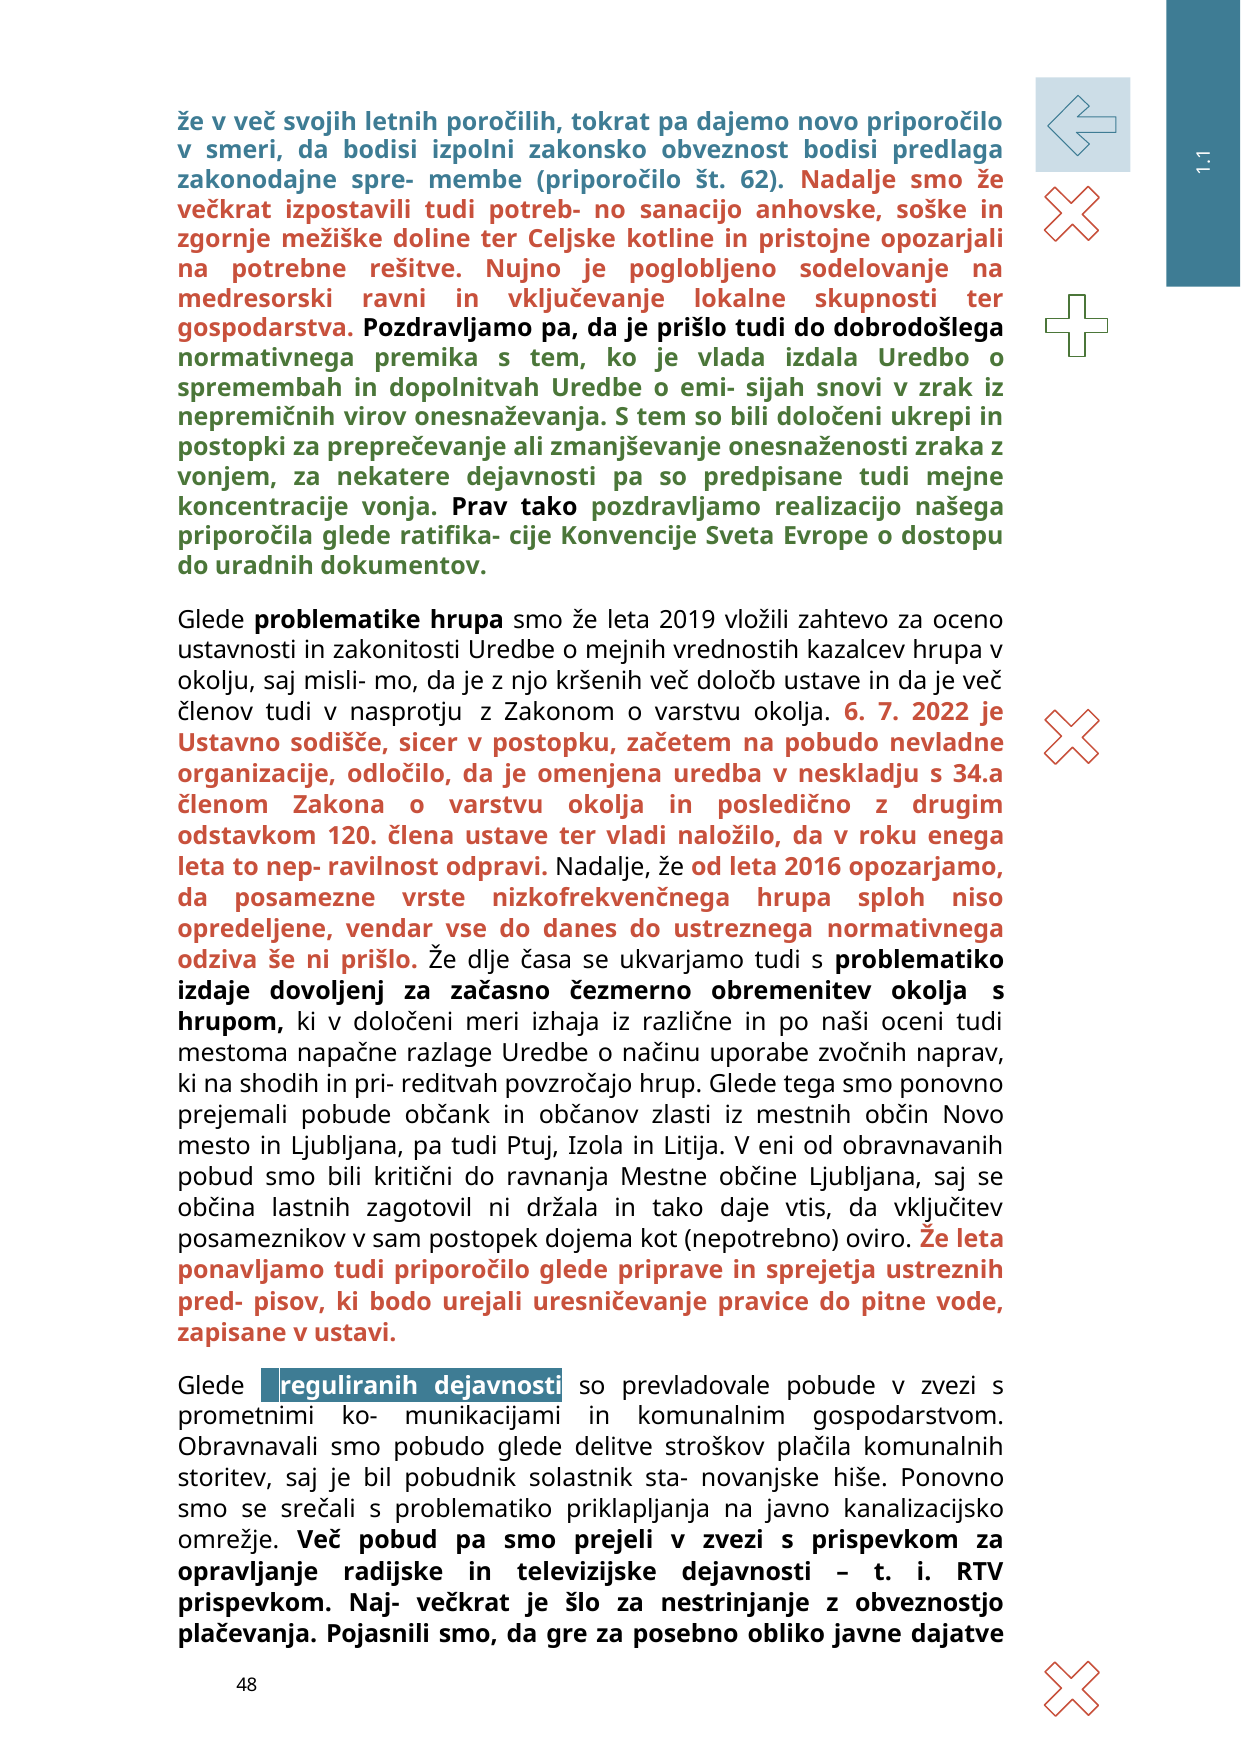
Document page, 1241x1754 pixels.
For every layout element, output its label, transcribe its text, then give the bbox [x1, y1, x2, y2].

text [177, 1370, 1004, 1649]
subtitle že v več svojih letnih poročilih, tokrat pa dajemo novo priporočilo v smeri, da bodisi izpolni zakonsko obveznost bodisi predlaga zakonodajne spre- membe (priporočilo št. 62). Nadalje smo že večkrat izpostavili tudi potreb- no sanacijo anhovske, soške in zgornje mežiške doline ter Celjske kotline in pristojne opozarjali na potrebne rešitve. Nujno je poglobljeno sodelovanje na medresorski ravni in vključevanje lokalne skupnosti ter gospodarstva. Pozdravljamo pa, da je prišlo tudi do dobrodošlega normativnega premika s tem, ko je vlada izdala Uredbo o spremembah in dopolnitvah Uredbe o emi- sijah snovi v zrak iz nepremičnih virov onesnaževanja. S tem so bili določeni ukrepi in postopki za preprečevanje ali zmanjševanje onesnaženosti zraka z vonjem, za nekatere dejavnosti pa so predpisane tudi mejne koncentracije vonja. Prav tako pozdravljamo realizacijo našega priporočila glede ratifika- cije Konvencije Sveta Evrope o dostopu do uradnih dokumentov. [177, 107, 1004, 582]
text Glede problematike hrupa smo že leta 2019 vložili zahtevo za oceno ustavnosti in zakonitosti Uredbe o mejnih vrednostih kazalcev hrupa v okolju, saj misli- mo, da je z njo kršenih več določb ustave in da je več členov tudi v nasprotju z Zakonom o varstvu okolja. 6. 7. 2022 je Ustavno sodišče, sicer v postopku, začetem na pobudo nevladne organizacije, odločilo, da je omenjena uredba v neskladju s 34.a členom Zakona o varstvu okolja in posledično z drugim odstavkom 120. člena ustave ter vladi naložilo, da v roku enega leta to nep- ravilnost odpravi. Nadalje, že od leta 2016 opozarjamo, da posamezne vrste nizkofrekvenčnega hrupa sploh niso opredeljene, vendar vse do danes do ustreznega normativnega odziva še ni prišlo. Že dlje časa se ukvarjamo tudi s problematiko izdaje dovoljenj za začasno čezmerno obremenitev okolja s hrupom, ki v določeni meri izhaja iz različne in po naši oceni tudi mestoma napačne razlage Uredbe o načinu uporabe zvočnih naprav, ki na shodih in pri- reditvah povzročajo hrup. Glede tega smo ponovno prejemali pobude občank in občanov zlasti iz mestnih občin Novo mesto in Ljubljana, pa tudi Ptuj, Izola in Litija. V eni od obravnavanih pobud smo bili kritični do ravnanja Mestne občine Ljubljana, saj se občina lastnih zagotovil ni držala in tako daje vtis, da vključitev posameznikov v sam postopek dojema kot (nepotrebno) oviro. Že leta ponavljamo tudi priporočilo glede priprave in sprejetja ustreznih pred- pisov, ki bodo urejali uresničevanje pravice do pitne vode, zapisane v ustavi. [177, 603, 1004, 1348]
